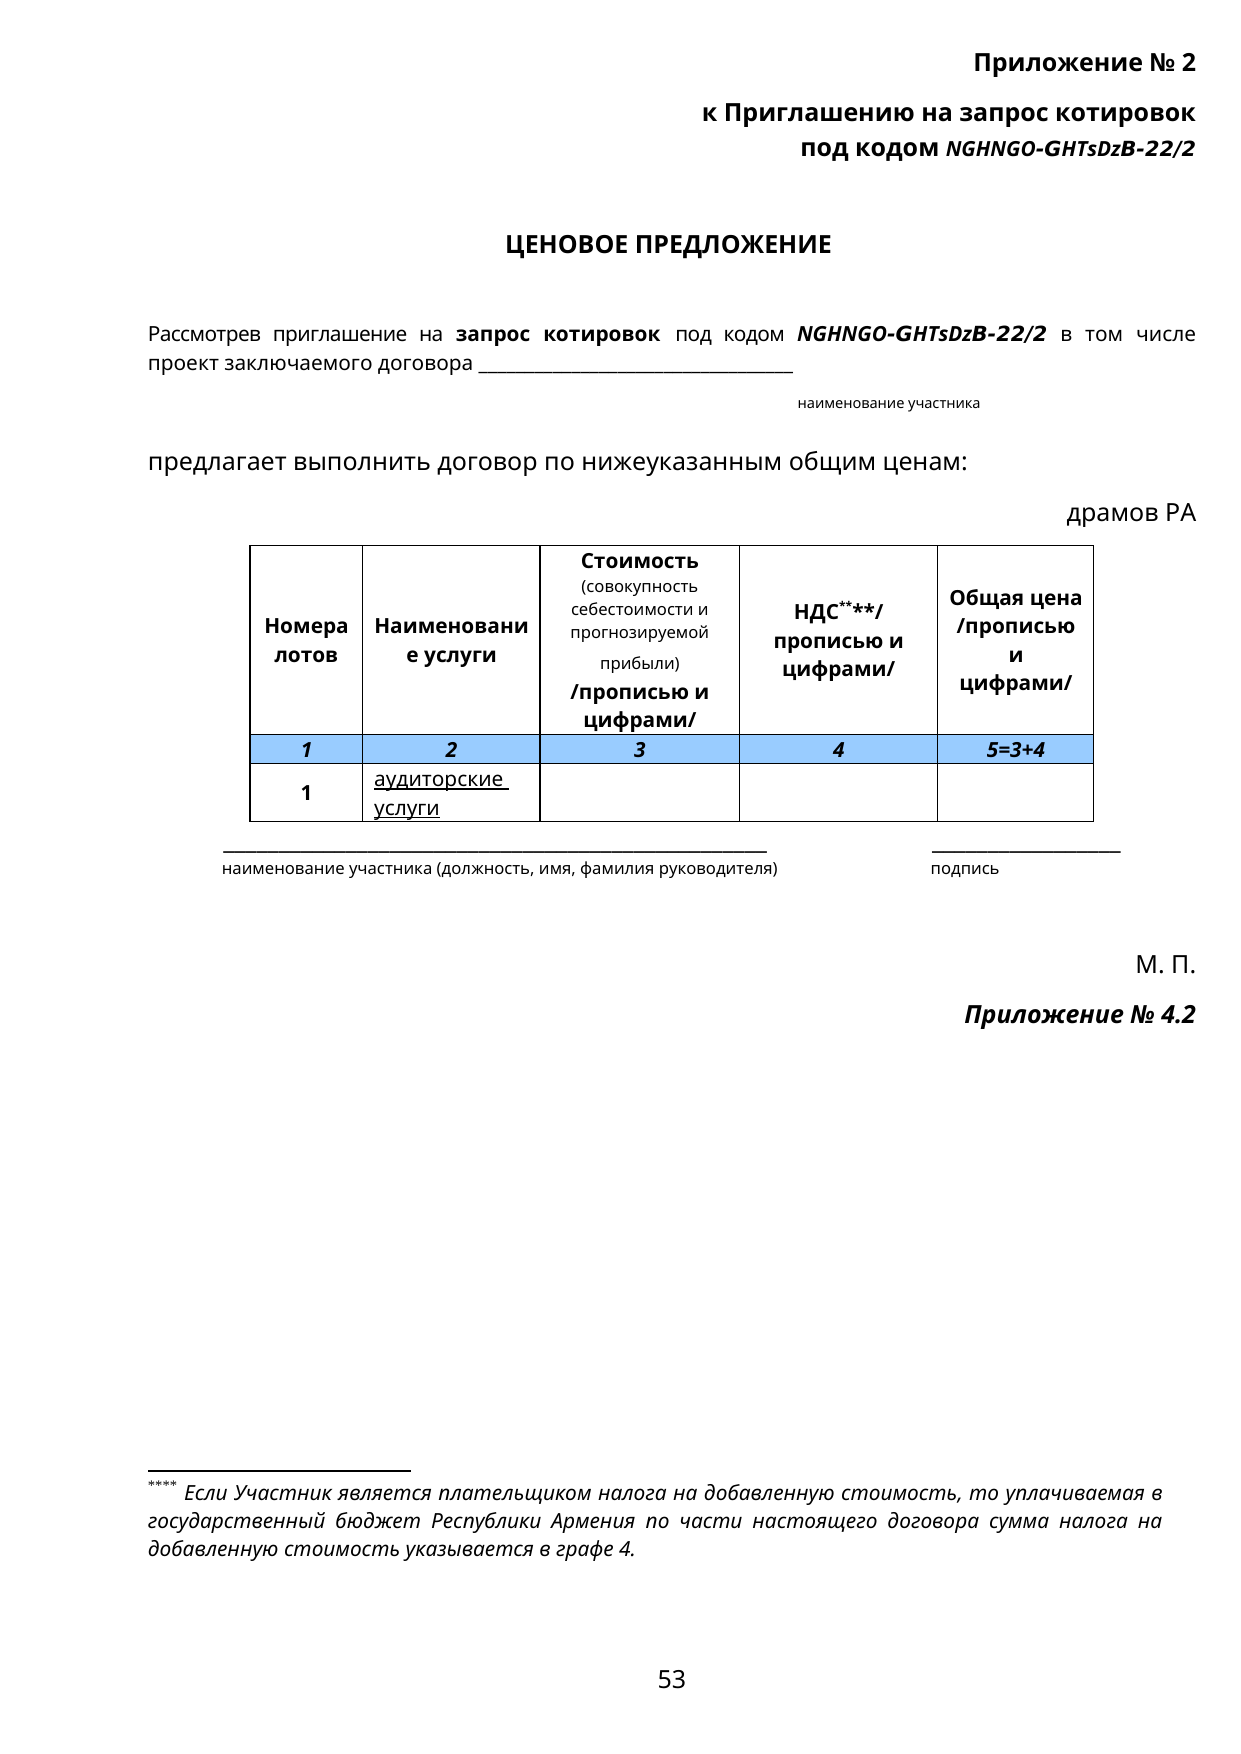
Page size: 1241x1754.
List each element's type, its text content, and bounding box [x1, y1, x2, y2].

table_header НДС**/прописью и цифрами/ [740, 546, 937, 734]
text ЦЕНОВОЕ ПРЕДЛОЖЕНИЕ [141, 226, 1196, 261]
table_cell 1 [251, 764, 362, 821]
table_cell [938, 764, 1093, 821]
text драмов РА [148, 494, 1196, 529]
text Рассмотрев приглашение на запрос котировок под кодом NGHNGO-GHTsDzB-22/2 в том числе проект заключаемого договора __________________________________ [148, 319, 1196, 376]
table_header Общая цена /прописью и цифрами/ [938, 546, 1093, 734]
text предлагает выполнить договор по нижеуказанным общим ценам: [148, 444, 1196, 478]
table_cell аудиторские услуги [363, 764, 539, 821]
table_header Номера лотов [251, 546, 362, 734]
text наименование участника (должность, имя, фамилия руководителя) подпись [222, 856, 1196, 879]
text _________________________________________________ _________________ [148, 822, 1196, 856]
text Приложение № 4.2 [148, 997, 1196, 1031]
text М. П. [148, 946, 1196, 981]
table_cell [541, 764, 739, 821]
table_cell 1 [251, 735, 362, 763]
table_cell 2 [363, 735, 539, 763]
text Приложение № 2 [148, 44, 1196, 78]
table_cell 5=3+4 [938, 735, 1093, 763]
table_header Наименование услуги [363, 546, 539, 734]
text к Приглашению на запрос котировок под кодом NGHNGO-GHTsDzB-22/2 [148, 95, 1196, 163]
table_cell [740, 764, 937, 821]
text наименование участника [797, 393, 1196, 427]
table_cell 3 [541, 735, 739, 763]
table_cell 4 [740, 735, 937, 763]
table_header Стоимость (совокупность себестоимости и прогнозируемой прибыли) /прописью и цифрами/ [541, 546, 739, 734]
